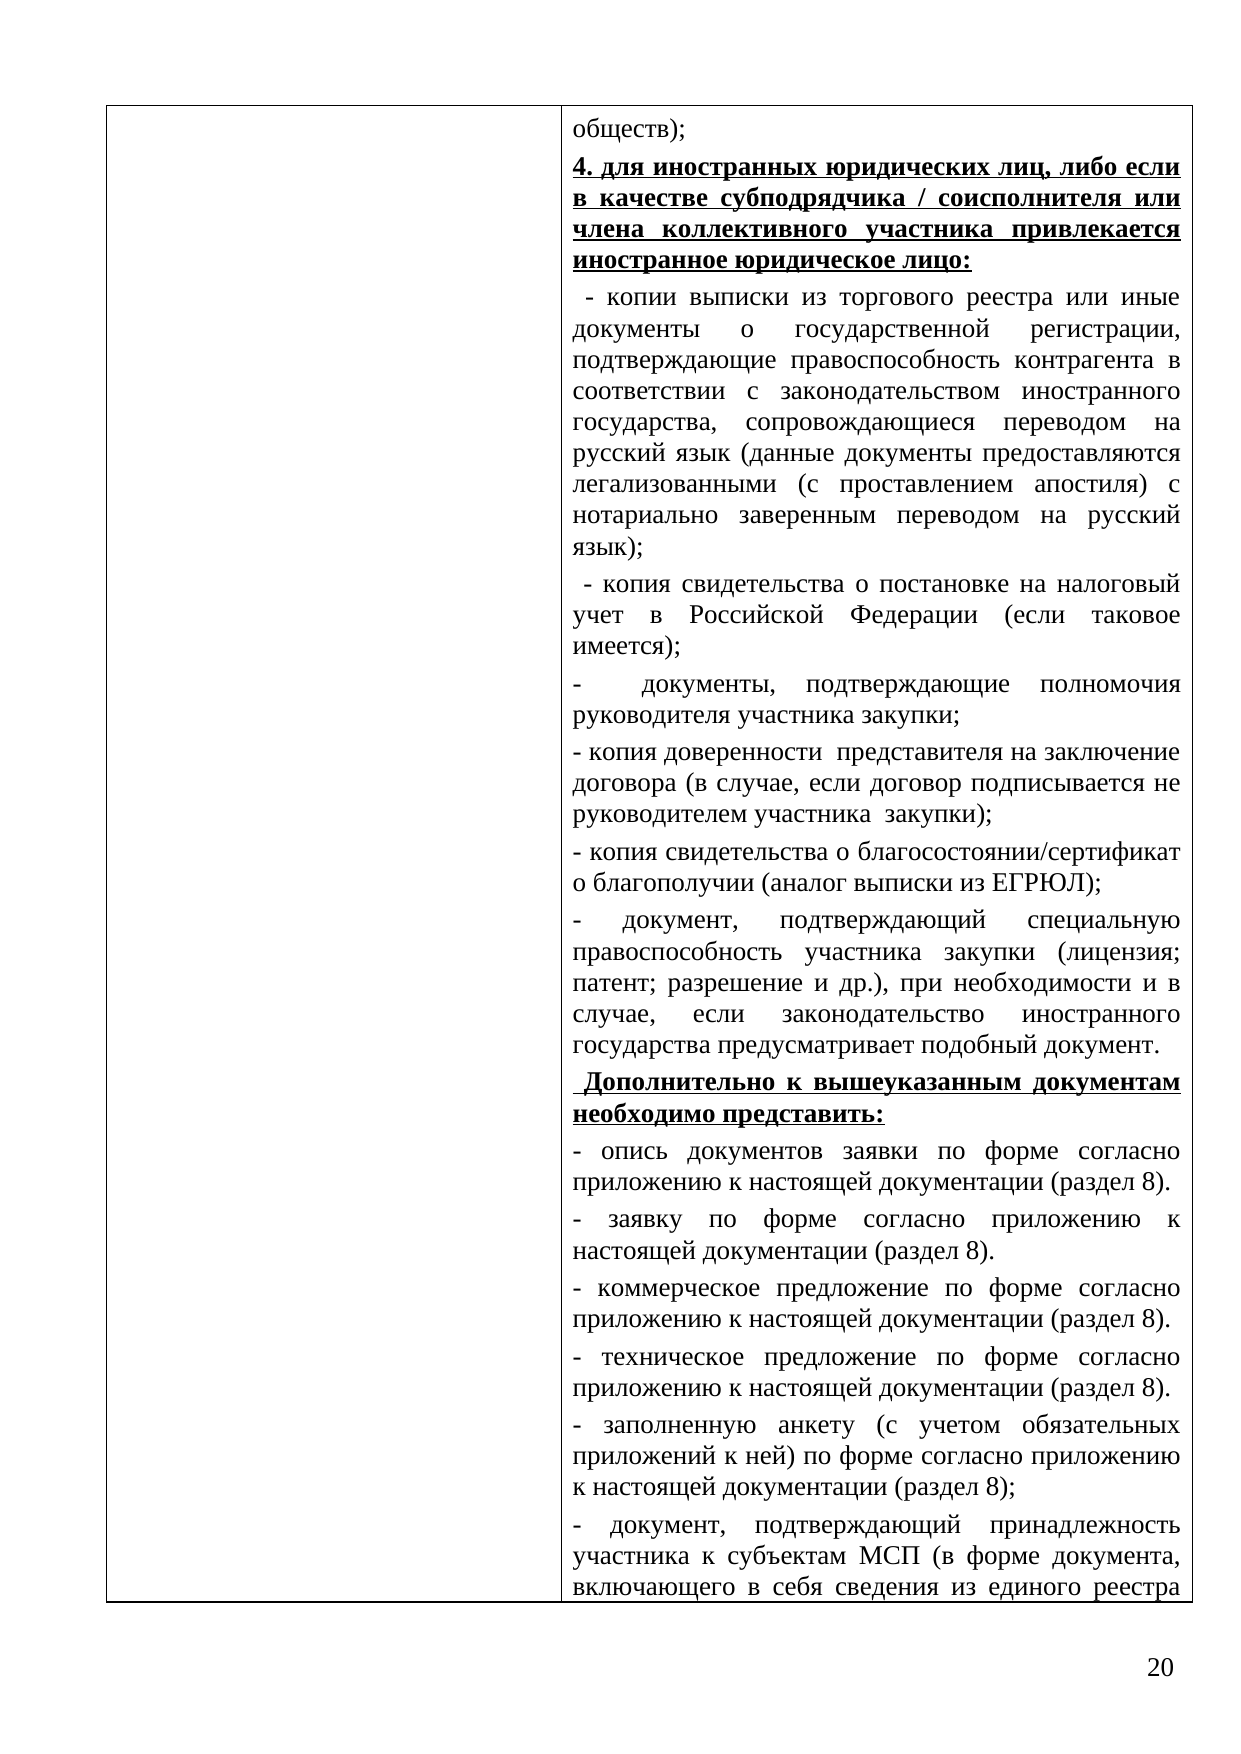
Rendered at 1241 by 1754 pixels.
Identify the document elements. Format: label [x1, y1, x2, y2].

table_cell [107, 106, 561, 1601]
table_cell [562, 106, 1192, 1601]
